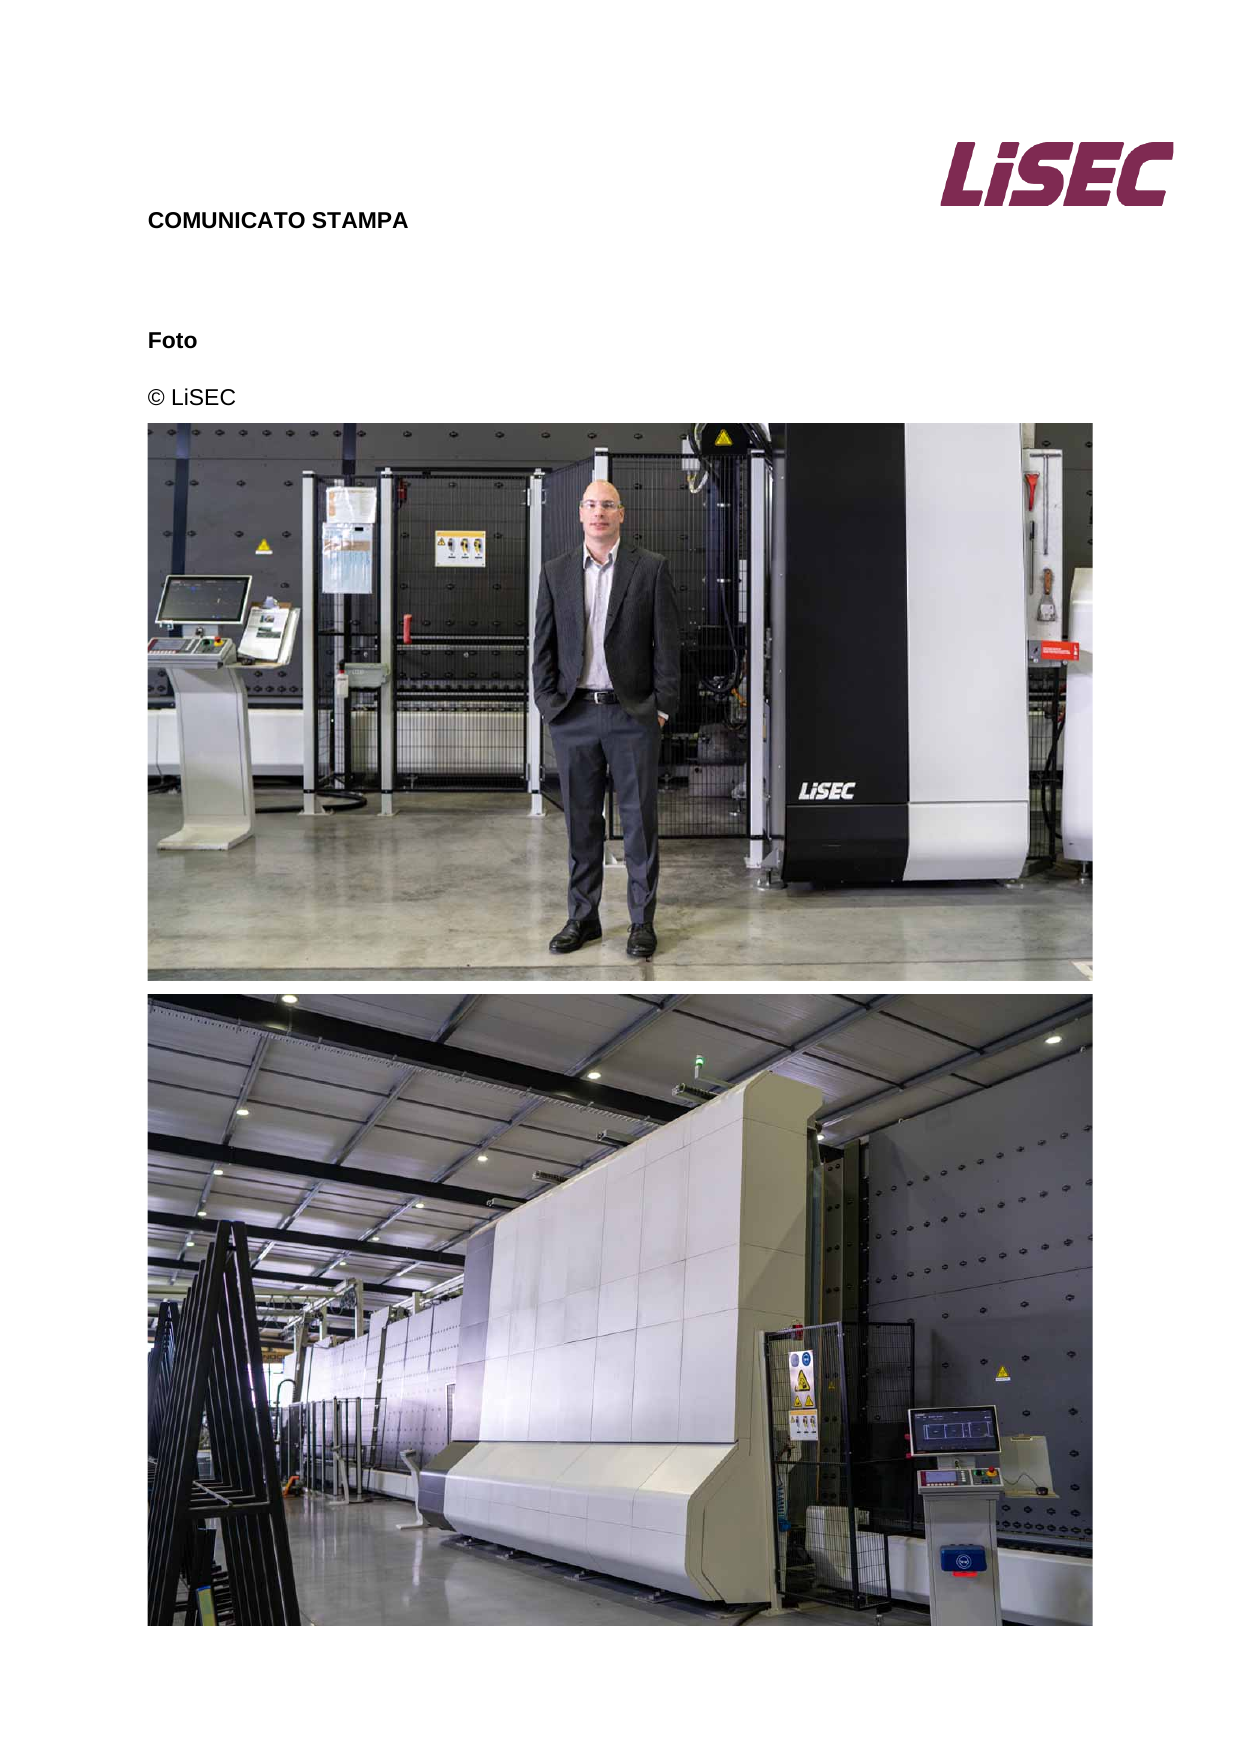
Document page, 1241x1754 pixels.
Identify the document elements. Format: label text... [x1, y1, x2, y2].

picture [147, 423, 1093, 981]
picture [147, 994, 1093, 1626]
text © LiSEC [148, 383, 1093, 410]
picture [939, 142, 1173, 205]
text Foto [148, 327, 1093, 354]
